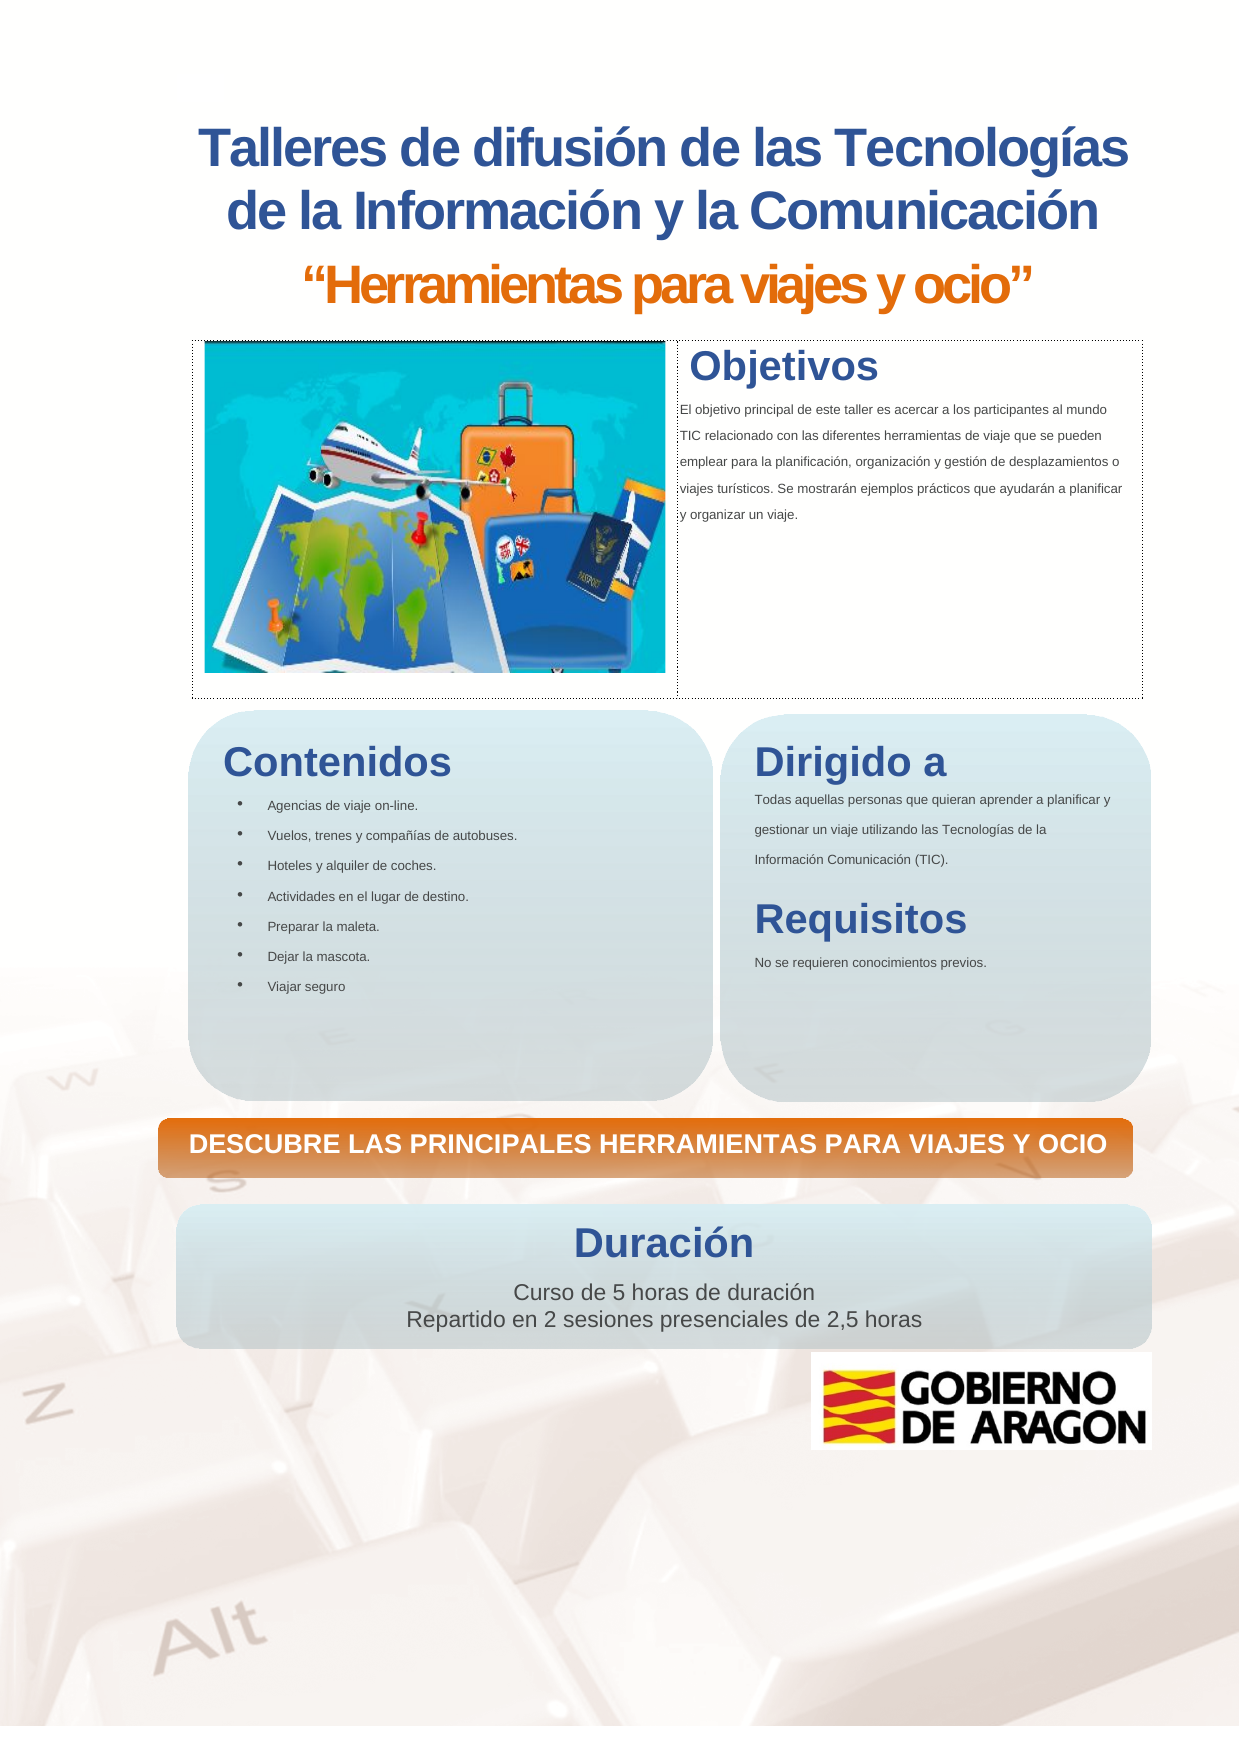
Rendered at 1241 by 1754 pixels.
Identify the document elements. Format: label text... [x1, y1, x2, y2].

table_header Objetivos El objetivo principal de este taller es acercar a los participantes al mundo TIC relacionado con las diferentes herramientas de viaje que se pueden emplear para la planificación, organización y gestión de desplazamientos o viajes turísticos. Se mostrarán ejemplos prácticos que ayudarán a planificar y organizar un viaje. [678, 340, 1143, 698]
table_header [192, 340, 678, 698]
text Talleres de difusión de las Tecnologías de la Información y la Comunicación [177, 116, 1152, 241]
picture [0, 0, 1239, 1726]
text “Herramientas para viajes y ocio” [177, 253, 1152, 315]
